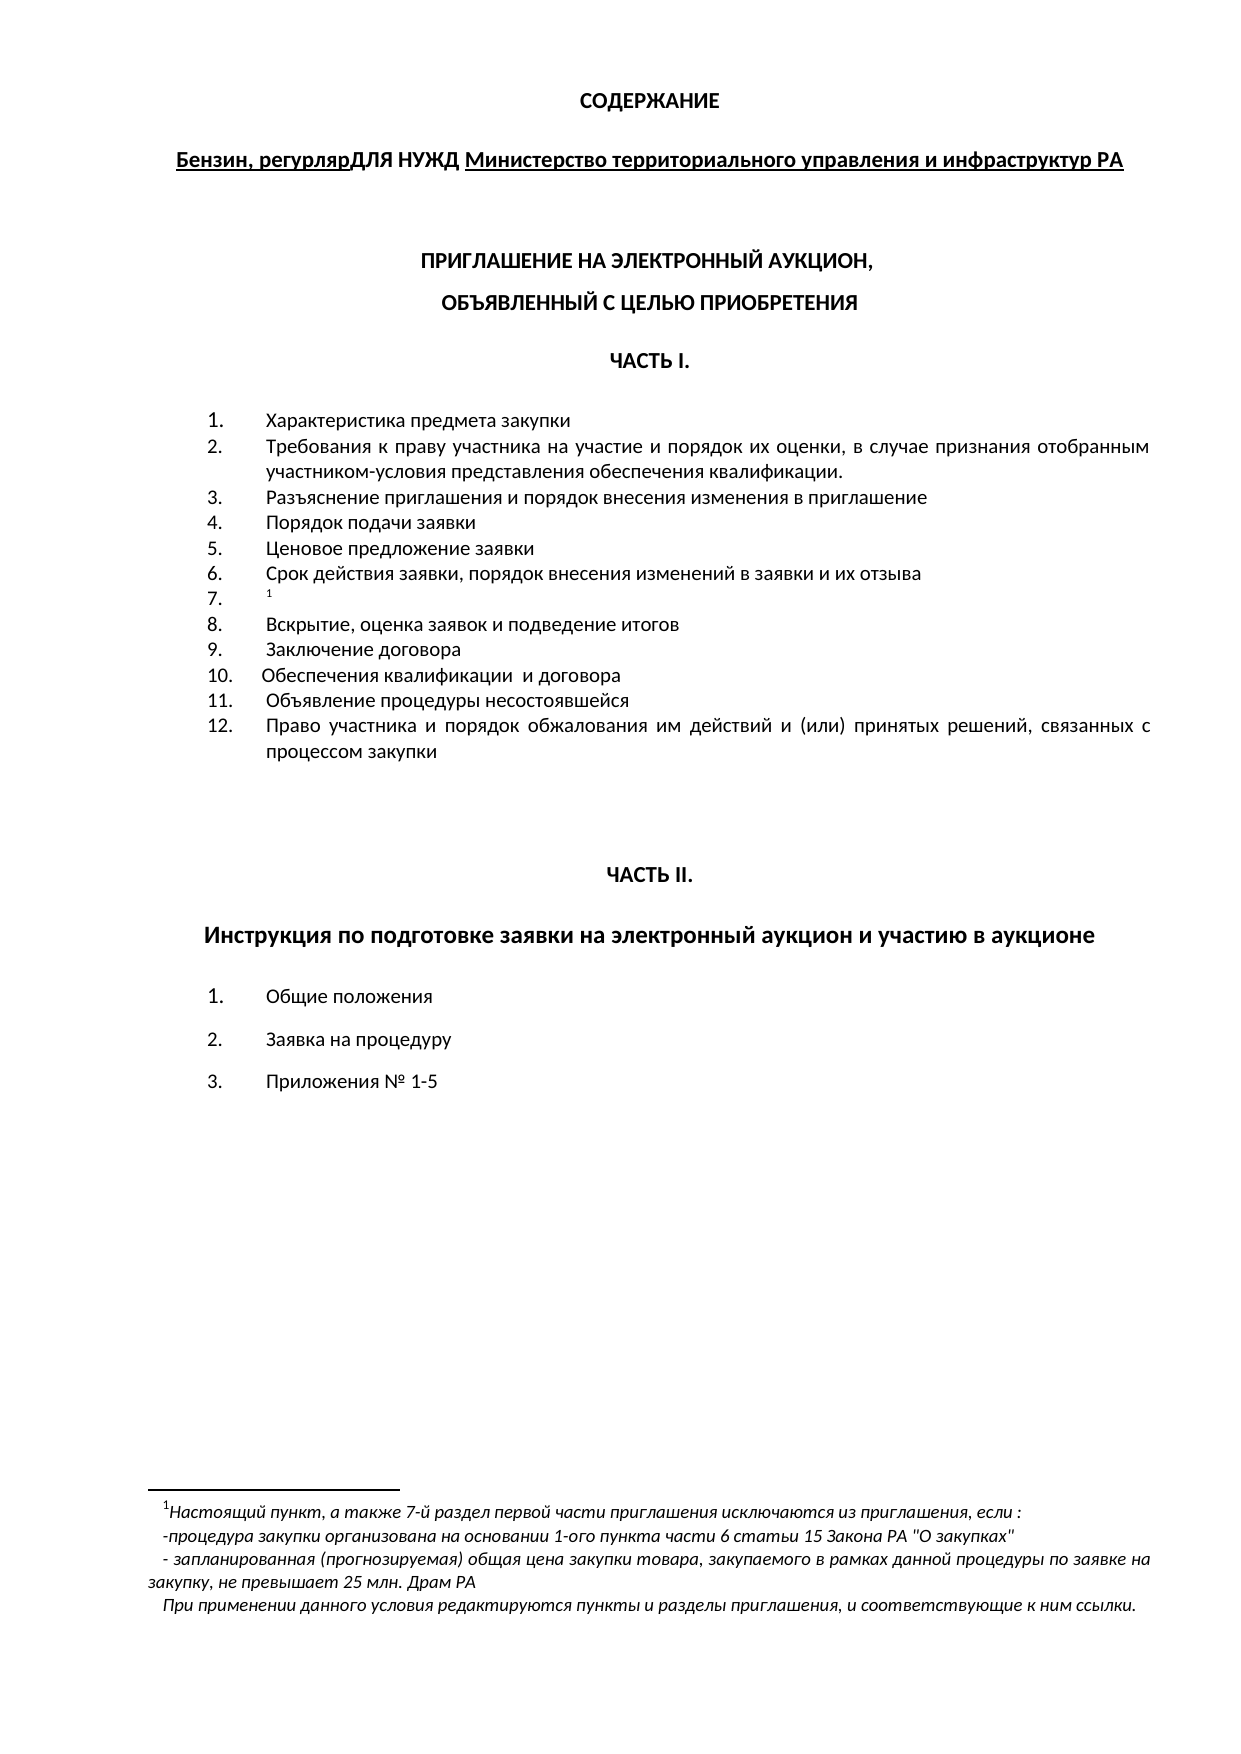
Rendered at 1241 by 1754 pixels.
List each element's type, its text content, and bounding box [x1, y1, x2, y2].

text 8. Вскрытие, оценка заявок и подведение итогов [207, 611, 1152, 636]
text 4. Порядок подачи заявки [207, 509, 1152, 535]
text СОДЕРЖАНИЕ [148, 86, 1152, 114]
text 2. Заявка на процедуру [207, 1026, 1152, 1051]
text 10. Обеспечения квалификации и договора [207, 662, 1152, 687]
text 12. Право участника и порядок обжалования им действий и (или) принятых решений, связанных с процессом закупки [207, 713, 1152, 763]
text 3. Разъяснение приглашения и порядок внесения изменения в приглашение [207, 484, 1152, 509]
text Инструкция по подготовке заявки на электронный аукцион и участию в аукционе [148, 919, 1152, 949]
text 5. Ценовое предложение заявки [207, 535, 1152, 560]
text 3. Приложения № 1-5 [207, 1068, 1152, 1093]
text 1. Характеристика предмета закупки [207, 405, 1152, 433]
text 9. Заключение договора [207, 636, 1152, 662]
text 6. Срок действия заявки, порядок внесения изменений в заявки и их отзыва [207, 560, 1152, 586]
text Бензин, регурлярДЛЯ НУЖД Министерство территориального управления и инфраструктур РА [148, 145, 1152, 173]
text 11. Объявление процедуры несостоявшейся [207, 687, 1152, 713]
text 7. [207, 586, 1152, 611]
text ПРИГЛАШЕНИЕ НА ЭЛЕКТРОННЫЙ АУКЦИОН, ОБЪЯВЛЕННЫЙ С ЦЕЛЬЮ ПРИОБРЕТЕНИЯ [148, 246, 1152, 316]
text ЧАСТЬ II. [148, 860, 1152, 888]
text ЧАСТЬ I. [148, 346, 1152, 374]
text 2. Требования к праву участника на участие и порядок их оценки, в случае признания отобранным участником-условия представления обеспечения квалификации. [207, 433, 1152, 484]
text 1. Общие положения [207, 981, 1152, 1009]
